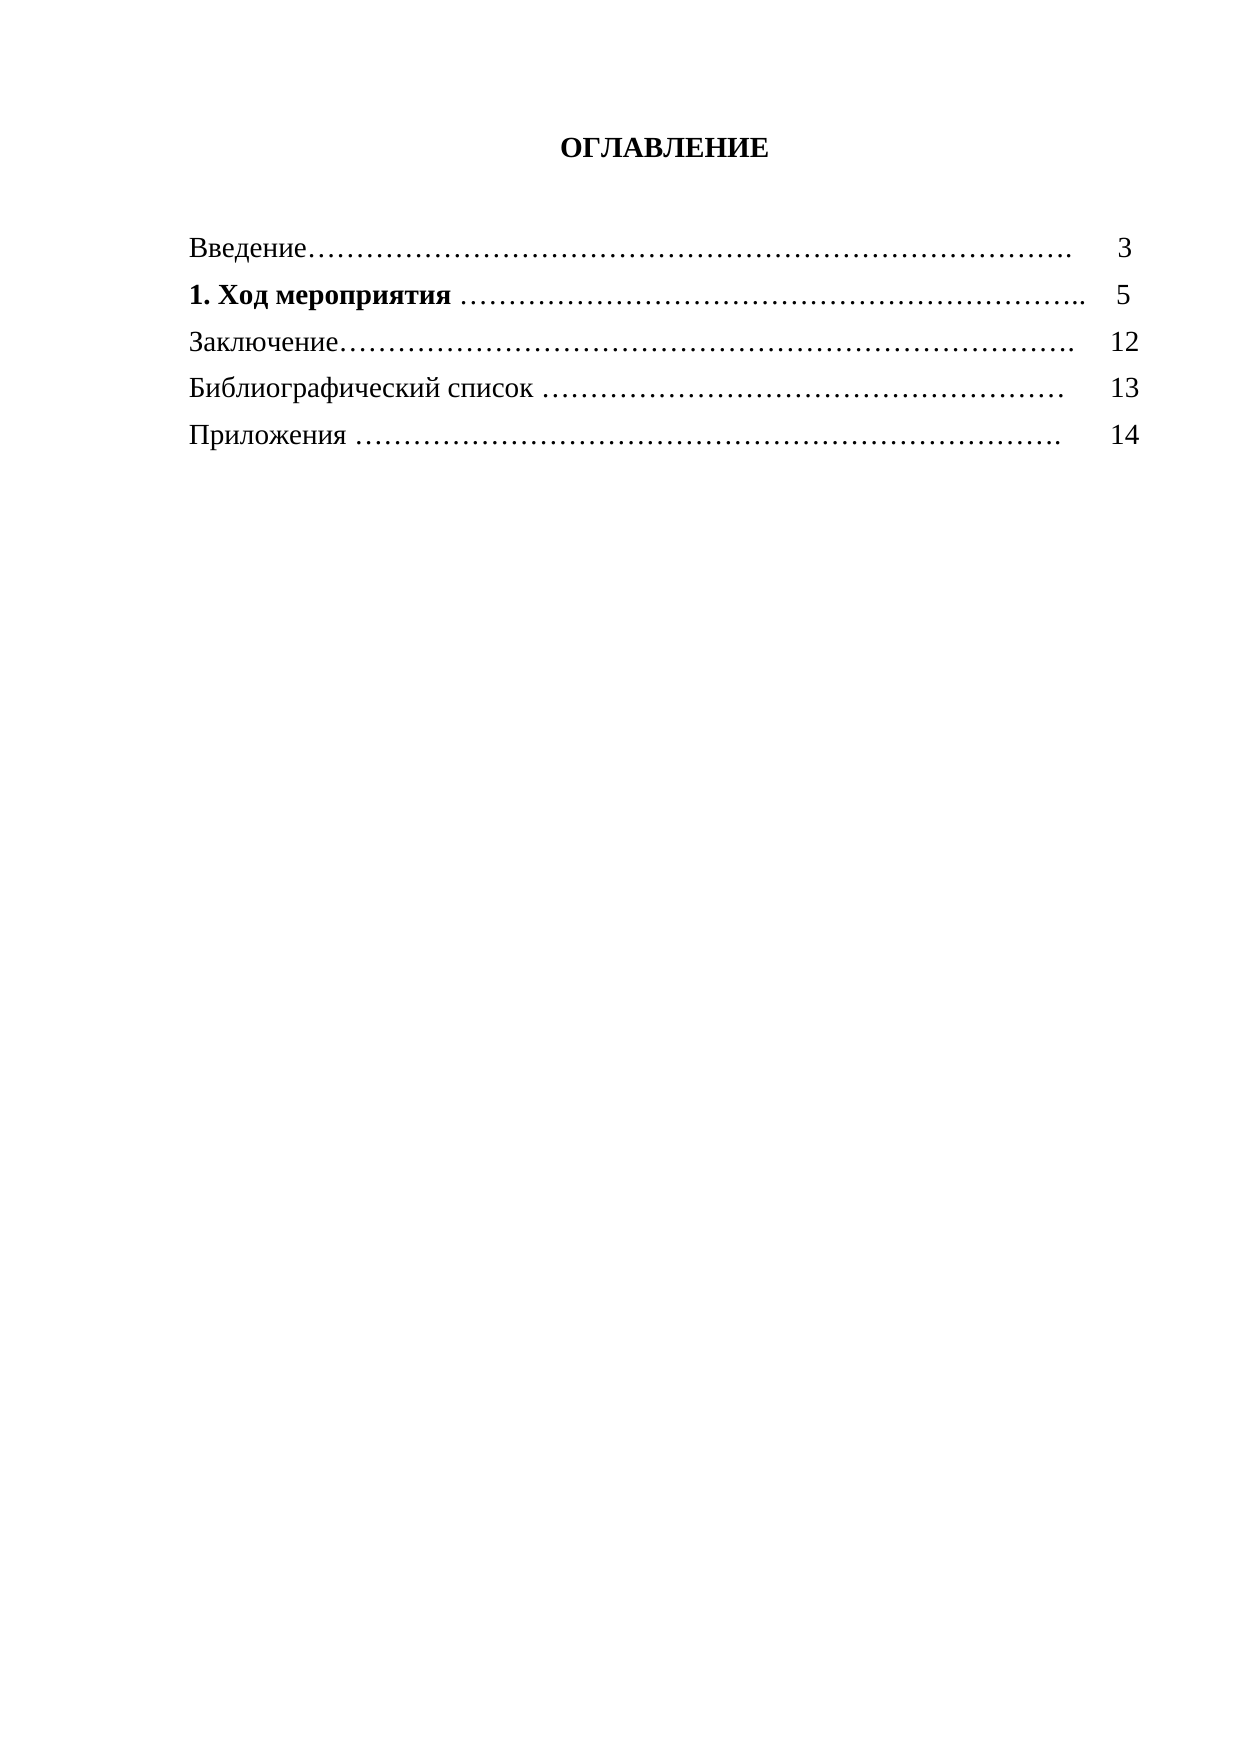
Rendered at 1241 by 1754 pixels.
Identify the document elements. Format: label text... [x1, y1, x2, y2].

table_cell Библиографический список ……………………………………………… [177, 370, 1097, 417]
table_cell 14 [1097, 417, 1152, 464]
table_cell 12 [1097, 324, 1152, 370]
table_cell Заключение…………………………………………………………………. [177, 324, 1097, 370]
table_header Введение……………………………………………………………………. [177, 230, 1097, 277]
text Оглавление [177, 130, 1152, 163]
table_cell 5 [1097, 277, 1152, 324]
table_header 3 [1097, 230, 1152, 277]
table_cell Приложения ………………………………………………………………. [177, 417, 1097, 464]
table_cell 1. Ход мероприятия ……………………………………………………….. [177, 277, 1097, 324]
table_cell 13 [1097, 370, 1152, 417]
